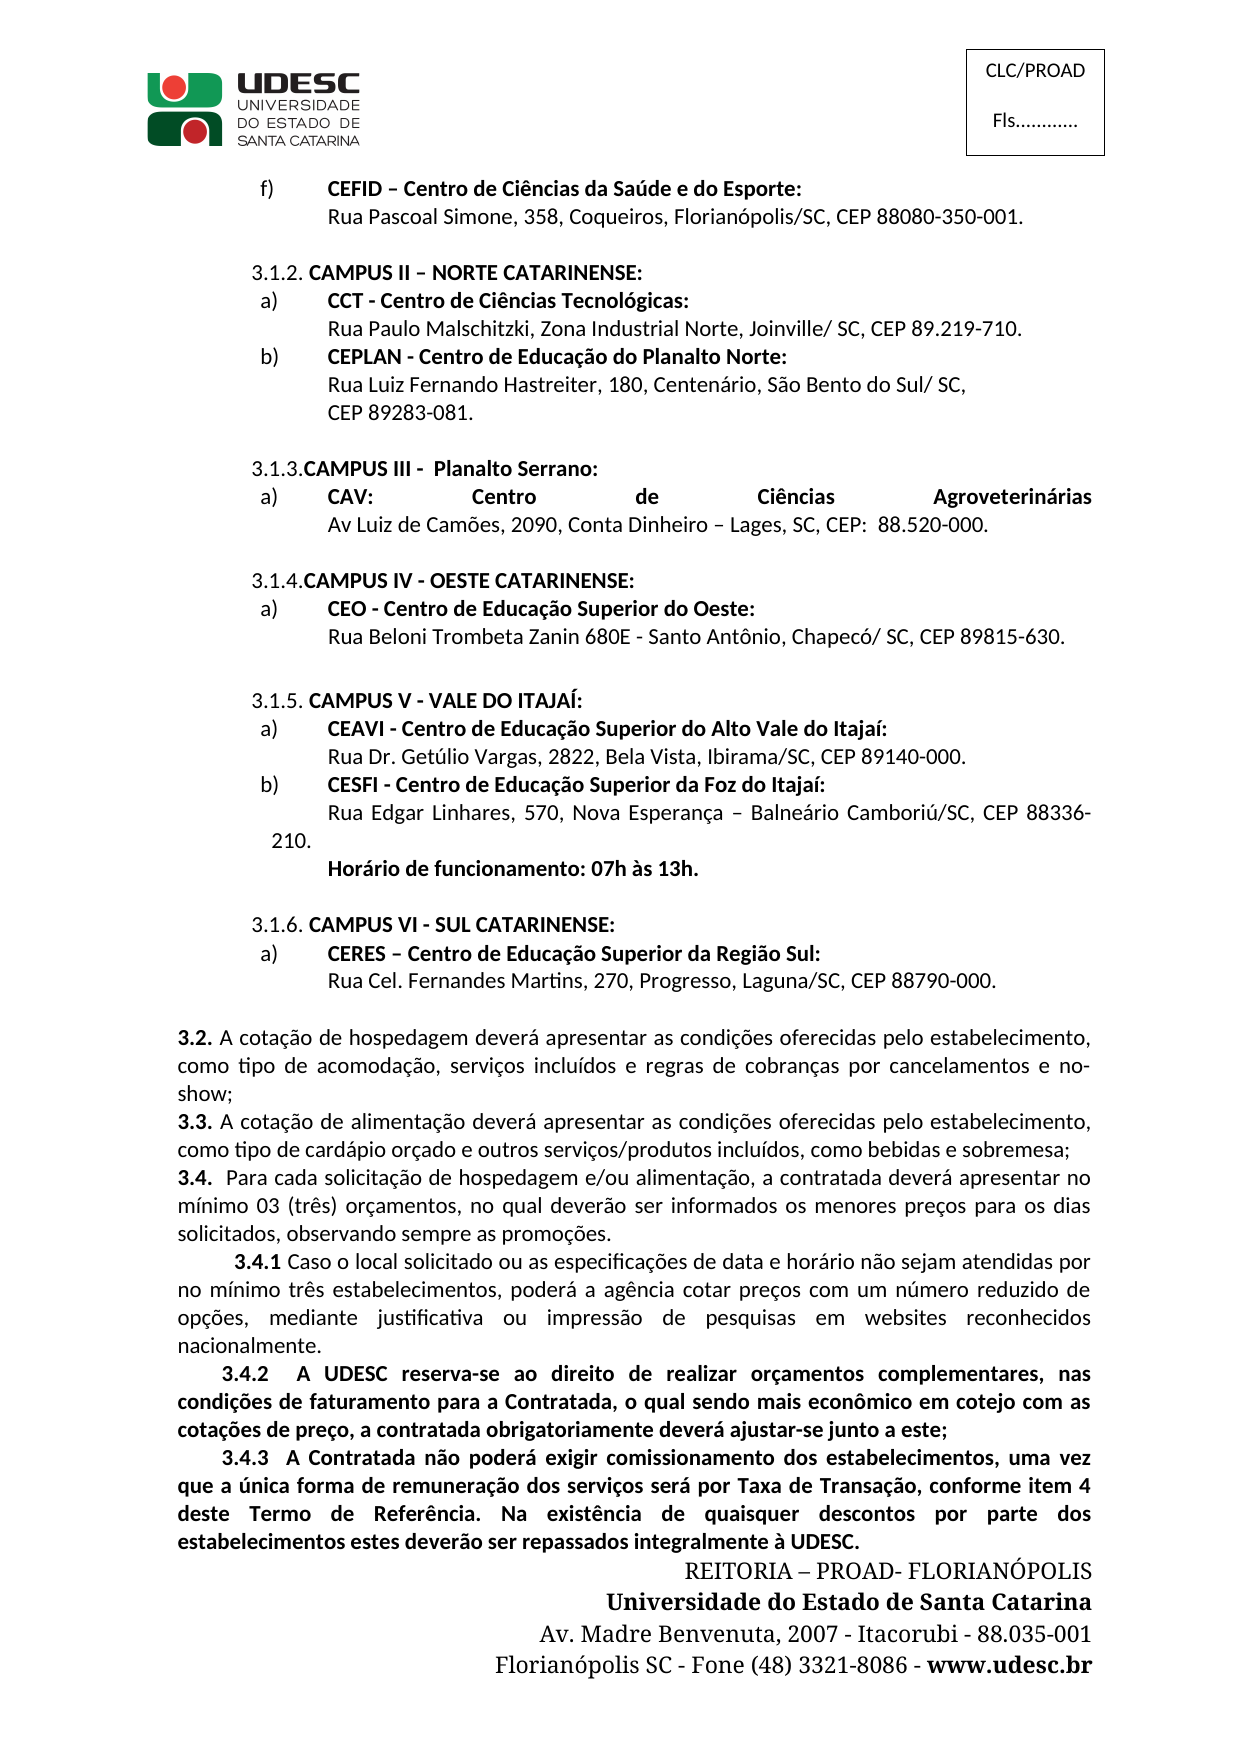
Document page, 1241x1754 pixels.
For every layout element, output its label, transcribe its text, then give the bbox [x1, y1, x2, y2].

list CEFID – Centro de Ciências da Saúde e do Esporte: [260, 174, 1092, 202]
list CESFI - Centro de Educação Superior da Foz do Itajaí: [260, 771, 1092, 798]
picture [147, 73, 360, 146]
text 3.4.1 Caso o local solicitado ou as especificações de data e horário não sejam atendidas por no mínimo três estabelecimentos, poderá a agência cotar preços com um número reduzido de opções, mediante justificativa ou impressão de pesquisas em websites reconhecidos nacionalmente. [148, 1247, 1092, 1359]
list Horário de funcionamento: 07h às 13h. [262, 854, 1092, 883]
list CEO - Centro de Educação Superior do Oeste: [260, 594, 1092, 622]
text Rua Cel. Fernandes Martins, 270, Progresso, Laguna/SC, CEP 88790-000. [328, 967, 1092, 995]
list CAMPUS III - Planalto Serrano: [251, 454, 1092, 482]
list CCT - Centro de Ciências Tecnológicas: [260, 286, 1092, 314]
list CERES – Centro de Educação Superior da Região Sul: [260, 939, 1092, 967]
list CAMPUS IV - OESTE CATARINENSE: [251, 566, 1092, 594]
list CEPLAN - Centro de Educação do Planalto Norte: [260, 342, 1092, 370]
text CEP 89283-081. [328, 398, 1092, 426]
text Rua Luiz Fernando Hastreiter, 180, Centenário, São Bento do Sul/ SC, [328, 370, 1092, 398]
text 3.4. Para cada solicitação de hospedagem e/ou alimentação, a contratada deverá apresentar no mínimo 03 (três) orçamentos, no qual deverão ser informados os menores preços para os dias solicitados, observando sempre as promoções. [148, 1163, 1092, 1247]
list CEAVI - Centro de Educação Superior do Alto Vale do Itajaí: [260, 714, 1092, 742]
list Rua Edgar Linhares, 570, Nova Esperança – Balneário Camboriú/SC, CEP 88336-210. [271, 798, 1092, 854]
list CAMPUS VI - SUL CATARINENSE: [251, 911, 1092, 939]
text Rua Beloni Trombeta Zanin 680E - Santo Antônio, Chapecó/ SC, CEP 89815-630. [328, 622, 1092, 650]
text 3.3. A cotação de alimentação deverá apresentar as condições oferecidas pelo estabelecimento, como tipo de cardápio orçado e outros serviços/produtos incluídos, como bebidas e sobremesa; [177, 1107, 1092, 1163]
list CAMPUS II – NORTE CATARINENSE: [251, 258, 1092, 286]
text Rua Paulo Malschitzki, Zona Industrial Norte, Joinville/ SC, CEP 89.219-710. [293, 314, 1092, 342]
text 3.4.2 A UDESC reserva-se ao direito de realizar orçamentos complementares, nas condições de faturamento para a Contratada, o qual sendo mais econômico em cotejo com as cotações de preço, a contratada obrigatoriamente deverá ajustar-se junto a este; [148, 1359, 1092, 1443]
list CAV: Centro de Ciências Agroveterinárias Av Luiz de Camões, 2090, Conta Dinheiro – Lages, SC, CEP: 88.520-000. [260, 482, 1092, 538]
text 3.2. A cotação de hospedagem deverá apresentar as condições oferecidas pelo estabelecimento, como tipo de acomodação, serviços incluídos e regras de cobranças por cancelamentos e no-show; [177, 1023, 1092, 1107]
list CAMPUS V - VALE DO ITAJAÍ: [251, 686, 1092, 714]
text Rua Dr. Getúlio Vargas, 2822, Bela Vista, Ibirama/SC, CEP 89140-000. [328, 742, 1092, 771]
text 3.4.3 A Contratada não poderá exigir comissionamento dos estabelecimentos, uma vez que a única forma de remuneração dos serviços será por Taxa de Transação, conforme item 4 deste Termo de Referência. Na existência de quaisquer descontos por parte dos estabelecimentos estes deverão ser repassados integralmente à UDESC. [148, 1443, 1092, 1555]
text Rua Pascoal Simone, 358, Coqueiros, Florianópolis/SC, CEP 88080-350-001. [328, 202, 1092, 230]
